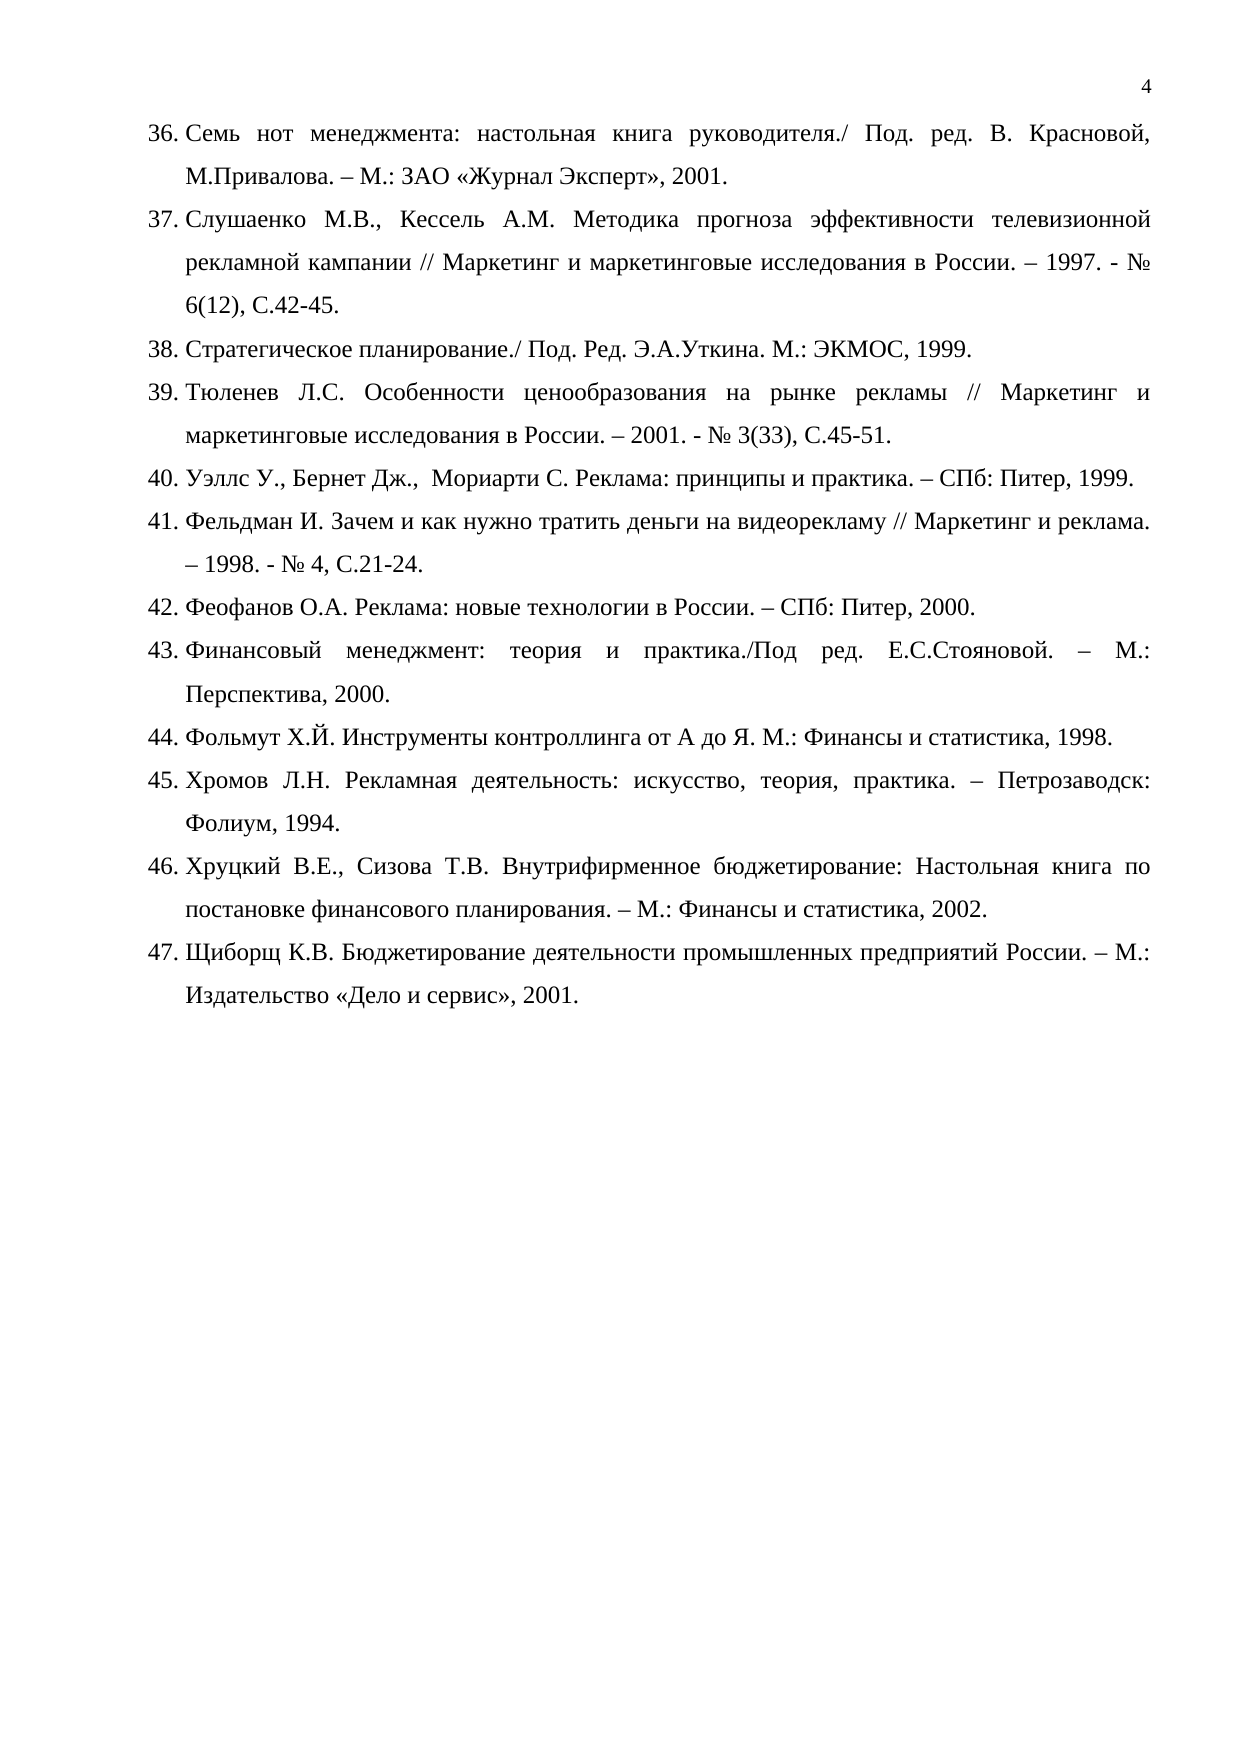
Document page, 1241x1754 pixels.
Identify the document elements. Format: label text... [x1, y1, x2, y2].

list Фельдман И. Зачем и как нужно тратить деньги на видеорекламу // Маркетинг и реклама. – 1998. - № 4, С.21-24. [148, 506, 1152, 578]
list Слушаенко М.В., Кессель А.М. Методика прогноза эффективности телевизионной рекламной кампании // Маркетинг и маркетинговые исследования в России. – 1997. - № 6(12), С.42-45. [148, 204, 1152, 319]
list Фольмут Х.Й. Инструменты контроллинга от А до Я. М.: Финансы и статистика, 1998. [148, 722, 1152, 751]
list Семь нот менеджмента: настольная книга руководителя./ Под. ред. В. Красновой, М.Привалова. – М.: ЗАО «Журнал Эксперт», 2001. [148, 118, 1152, 190]
list Щиборщ К.В. Бюджетирование деятельности промышленных предприятий России. – М.: Издательство «Дело и сервис», 2001. [148, 937, 1152, 1009]
list Финансовый менеджмент: теория и практика./Под ред. Е.С.Стояновой. – М.: Перспектива, 2000. [148, 636, 1152, 707]
list Феофанов О.А. Реклама: новые технологии в России. – СПб: Питер, 2000. [148, 592, 1152, 621]
list Уэллс У., Бернет Дж., Мориарти С. Реклама: принципы и практика. – СПб: Питер, 1999. [148, 463, 1152, 492]
list Тюленев Л.С. Особенности ценообразования на рынке рекламы // Маркетинг и маркетинговые исследования в России. – 2001. - № 3(33), С.45-51. [148, 377, 1152, 449]
list Стратегическое планирование./ Под. Ред. Э.А.Уткина. М.: ЭКМОС, 1999. [148, 334, 1152, 362]
list Хруцкий В.Е., Сизова Т.В. Внутрифирменное бюджетирование: Настольная книга по постановке финансового планирования. – М.: Финансы и статистика, 2002. [148, 851, 1152, 923]
list Хромов Л.Н. Рекламная деятельность: искусство, теория, практика. – Петрозаводск: Фолиум, 1994. [148, 765, 1152, 837]
